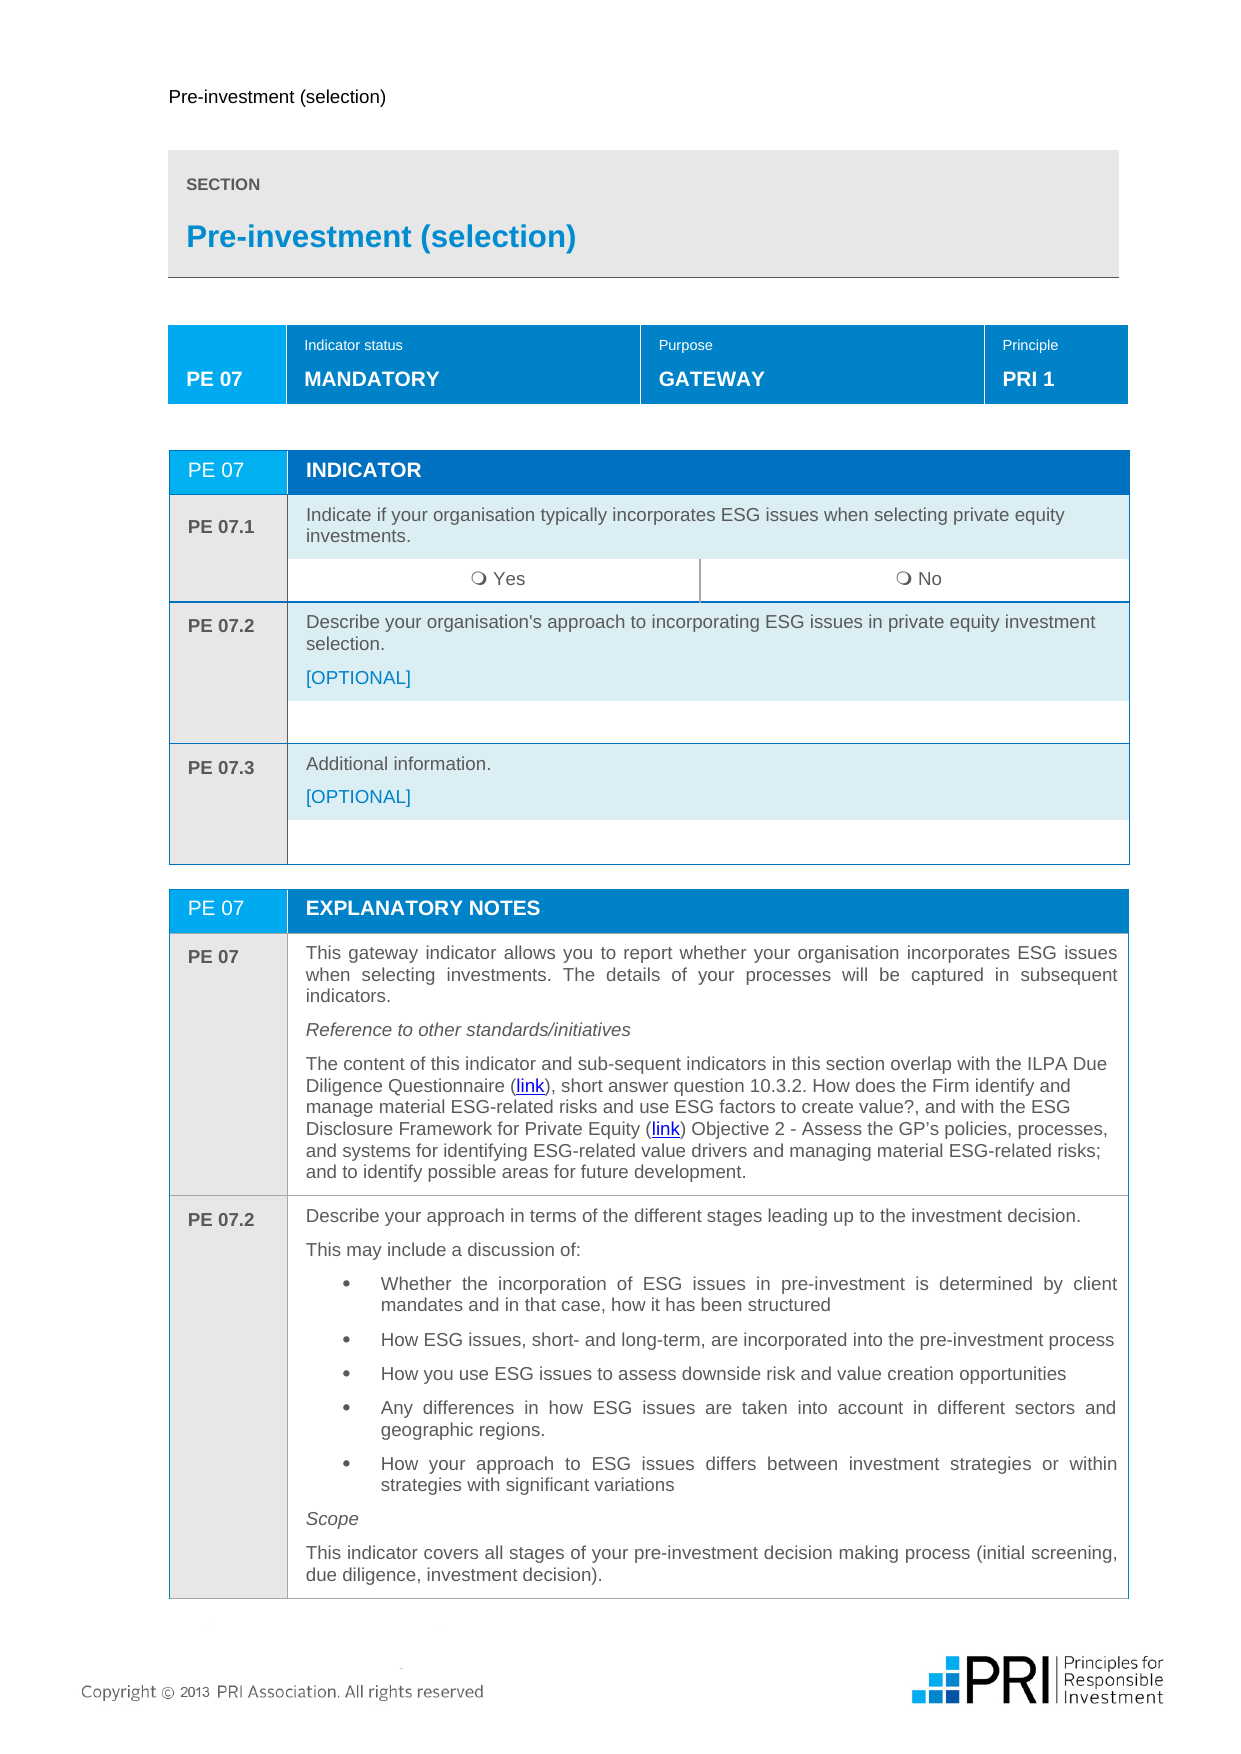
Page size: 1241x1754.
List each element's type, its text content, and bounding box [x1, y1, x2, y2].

table_header Indicator status [287, 325, 640, 361]
table_cell PRI 1 [985, 361, 1128, 404]
table_cell This gateway indicator allows you to report whether your organisation incorporates ESG issues when selecting investments. The details of your processes will be captured in subsequent indicators. Reference to other standards/initiatives The content of this indicator and sub-sequent indicators in this section overlap with the ILPA Due Diligence Questionnaire (link), short answer question 10.3.2. How does the Firm identify and manage material ESG-related risks and use ESG factors to create value?, and with the ESG Disclosure Framework for Private Equity (link) Objective 2 - Assess the GP’s policies, processes, and systems for identifying ESG-related value drivers and managing material ESG-related risks; and to identify possible areas for future development. [288, 934, 1128, 1195]
table_cell MANDATORY [287, 361, 640, 404]
table_header PE 07 [170, 451, 287, 494]
table_cell No [701, 559, 1129, 601]
table_cell Additional information. [Optional] [288, 744, 1129, 820]
table_header Principle [985, 325, 1128, 361]
table_header PE 07 [170, 890, 287, 933]
picture [405, 789, 409, 804]
table_cell [170, 559, 287, 601]
table_header [168, 325, 286, 361]
table_cell PE 07 [170, 934, 287, 1195]
table_cell PE 07.2 [170, 603, 287, 743]
table_cell Describe your organisation's approach to incorporating ESG issues in private equity investment selection. [Optional] [288, 603, 1129, 701]
table_header Purpose [641, 325, 984, 361]
picture [405, 670, 409, 685]
table_header INDICATOR [288, 451, 1129, 494]
table_cell Describe your approach in terms of the different stages leading up to the investment decision. This may include a discussion of: Whether the incorporation of ESG issues in pre-investment is determined by client mandates and in that case, how it has been structured How ESG issues, short- and long-term, are incorporated into the pre-investment process How you use ESG issues to assess downside risk and value creation opportunities Any differences in how ESG issues are taken into account in different sectors and geographic regions. How your approach to ESG issues differs between investment strategies or within strategies with significant variations Scope This indicator covers all stages of your pre-investment decision making process (initial screening, due diligence, investment decision). [288, 1196, 1128, 1598]
table_cell [288, 820, 1129, 864]
table_cell [288, 701, 1129, 743]
table_cell PE 07.1 [170, 495, 287, 559]
table_header EXPLANATORY NOTES [288, 890, 1128, 933]
table_cell PE 07 [168, 361, 286, 404]
table_cell Indicate if your organisation typically incorporates ESG issues when selecting private equity investments. [288, 495, 1129, 559]
table_cell GATEWAY [641, 361, 984, 404]
table_header SECTION [168, 150, 1119, 193]
table_cell PE 07.3 [170, 744, 287, 864]
table_cell Yes [288, 559, 699, 601]
picture [0, 1560, 1241, 1754]
table_cell Pre-investment (selection) [168, 194, 1119, 277]
table_cell PE 07.2 [170, 1196, 287, 1598]
